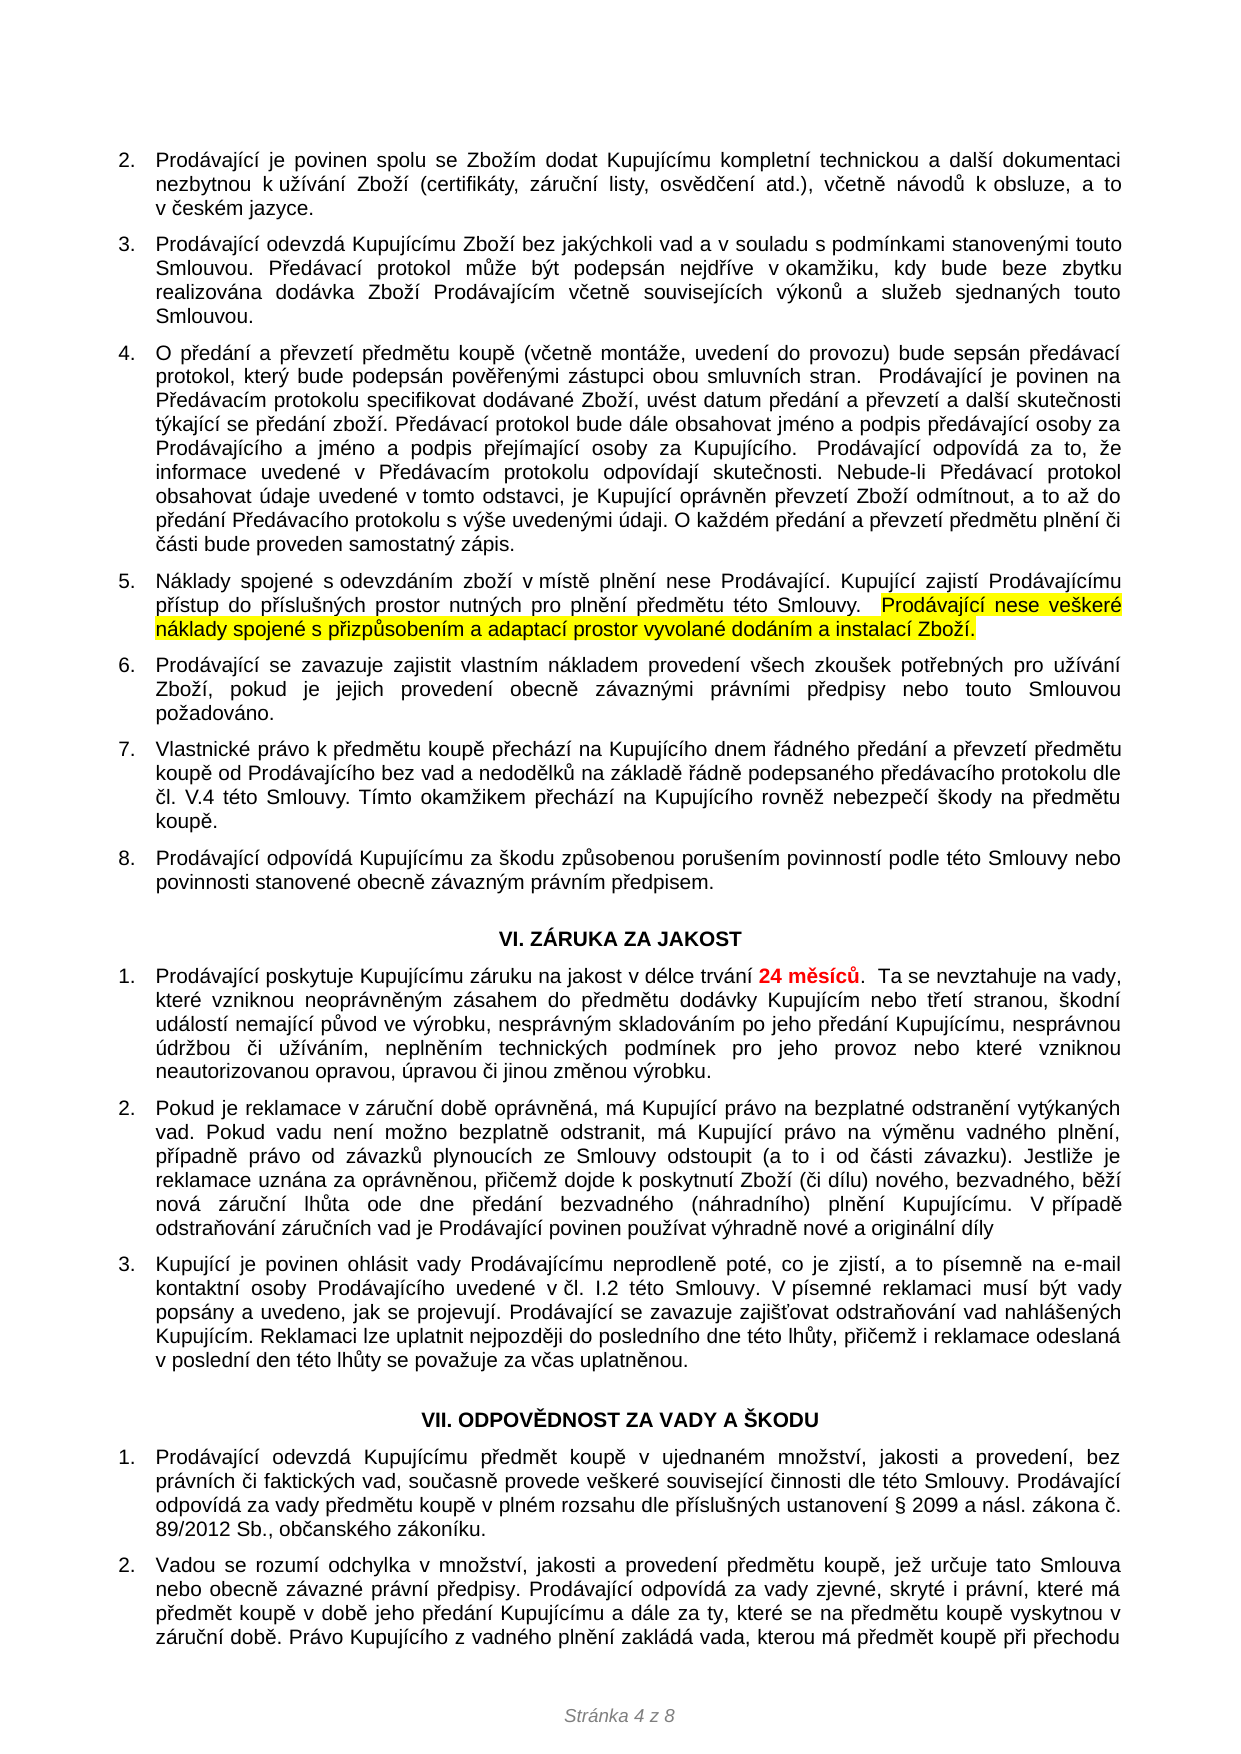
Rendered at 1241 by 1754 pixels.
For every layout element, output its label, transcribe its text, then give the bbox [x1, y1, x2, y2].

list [118, 1553, 1122, 1649]
list Kupující je povinen ohlásit vady Prodávajícímu neprodleně poté, co je zjistí, a to písemně na e-mail kontaktní osoby Prodávajícího uvedené v čl. I.2 této Smlouvy. V písemné reklamaci musí být vady popsány a uvedeno, jak se projevují. Prodávající se zavazuje zajišťovat odstraňování vad nahlášených Kupujícím. Reklamaci lze uplatnit nejpozději do posledního dne této lhůty, přičemž i reklamace odeslaná v poslední den této lhůty se považuje za včas uplatněnou. [118, 1252, 1122, 1372]
list Prodávající odevzdá Kupujícímu předmět koupě v ujednaném množství, jakosti a provedení, bez právních či faktických vad, současně provede veškeré související činnosti dle této Smlouvy. Prodávající odpovídá za vady předmětu koupě v plném rozsahu dle příslušných ustanovení § 2099 a násl. zákona č. 89/2012 Sb., občanského zákoníku. [118, 1445, 1122, 1541]
list Prodávající poskytuje Kupujícímu záruku na jakost v délce trvání 24 měsíců. Ta se nevztahuje na vady, které vzniknou neoprávněným zásahem do předmětu dodávky Kupujícím nebo třetí stranou, škodní událostí nemající původ ve výrobku, nesprávným skladováním po jeho předání Kupujícímu, nesprávnou údržbou či užíváním, neplněním technických podmínek pro jeho provoz nebo které vzniknou neautorizovanou opravou, úpravou či jinou změnou výrobku. [118, 963, 1122, 1083]
list Prodávající se zavazuje zajistit vlastním nákladem provedení všech zkoušek potřebných pro užívání Zboží, pokud je jejich provedení obecně závaznými právními předpisy nebo touto Smlouvou požadováno. [118, 653, 1122, 725]
text VII. ODPOVĚDNOST ZA VADY A ŠKODU [118, 1408, 1122, 1432]
list Náklady spojené s odevzdáním zboží v místě plnění nese Prodávající. Kupující zajistí Prodávajícímu přístup do příslušných prostor nutných pro plnění předmětu této Smlouvy. Prodávající nese veškeré náklady spojené s přizpůsobením a adaptací prostor vyvolané dodáním a instalací Zboží. [118, 568, 1122, 640]
list O předání a převzetí předmětu koupě (včetně montáže, uvedení do provozu) bude sepsán předávací protokol, který bude podepsán pověřenými zástupci obou smluvních stran. Prodávající je povinen na Předávacím protokolu specifikovat dodávané Zboží, uvést datum předání a převzetí a další skutečnosti týkající se předání zboží. Předávací protokol bude dále obsahovat jméno a podpis předávající osoby za Prodávajícího a jméno a podpis přejímající osoby za Kupujícího. Prodávající odpovídá za to, že informace uvedené v Předávacím protokolu odpovídají skutečnosti. Nebude-li Předávací protokol obsahovat údaje uvedené v tomto odstavci, je Kupující oprávněn převzetí Zboží odmítnout, a to až do předání Předávacího protokolu s výše uvedenými údaji. O každém předání a převzetí předmětu plnění či části bude proveden samostatný zápis. [118, 340, 1122, 556]
list Prodávající odpovídá Kupujícímu za škodu způsobenou porušením povinností podle této Smlouvy nebo povinnosti stanovené obecně závazným právním předpisem. [118, 846, 1122, 893]
list Prodávající je povinen spolu se Zbožím dodat Kupujícímu kompletní technickou a další dokumentaci nezbytnou k užívání Zboží (certifikáty, záruční listy, osvědčení atd.), včetně návodů k obsluze, a to v českém jazyce. [118, 148, 1122, 219]
text VI. ZÁRUKA ZA JAKOST [118, 927, 1122, 951]
list Prodávající odevzdá Kupujícímu Zboží bez jakýchkoli vad a v souladu s podmínkami stanovenými touto Smlouvou. Předávací protokol může být podepsán nejdříve v okamžiku, kdy bude beze zbytku realizována dodávka Zboží Prodávajícím včetně souvisejících výkonů a služeb sjednaných touto Smlouvou. [118, 232, 1122, 328]
list Pokud je reklamace v záruční době oprávněná, má Kupující právo na bezplatné odstranění vytýkaných vad. Pokud vadu není možno bezplatně odstranit, má Kupující právo na výměnu vadného plnění, případně právo od závazků plynoucích ze Smlouvy odstoupit (a to i od části závazku). Jestliže je reklamace uznána za oprávněnou, přičemž dojde k poskytnutí Zboží (či dílu) nového, bezvadného, běží nová záruční lhůta ode dne předání bezvadného (náhradního) plnění Kupujícímu. V případě odstraňování záručních vad je Prodávající povinen používat výhradně nové a originální díly [118, 1096, 1122, 1239]
list Vlastnické právo k předmětu koupě přechází na Kupujícího dnem řádného předání a převzetí předmětu koupě od Prodávajícího bez vad a nedodělků na základě řádně podepsaného předávacího protokolu dle čl. V.4 této Smlouvy. Tímto okamžikem přechází na Kupujícího rovněž nebezpečí škody na předmětu koupě. [118, 737, 1122, 833]
